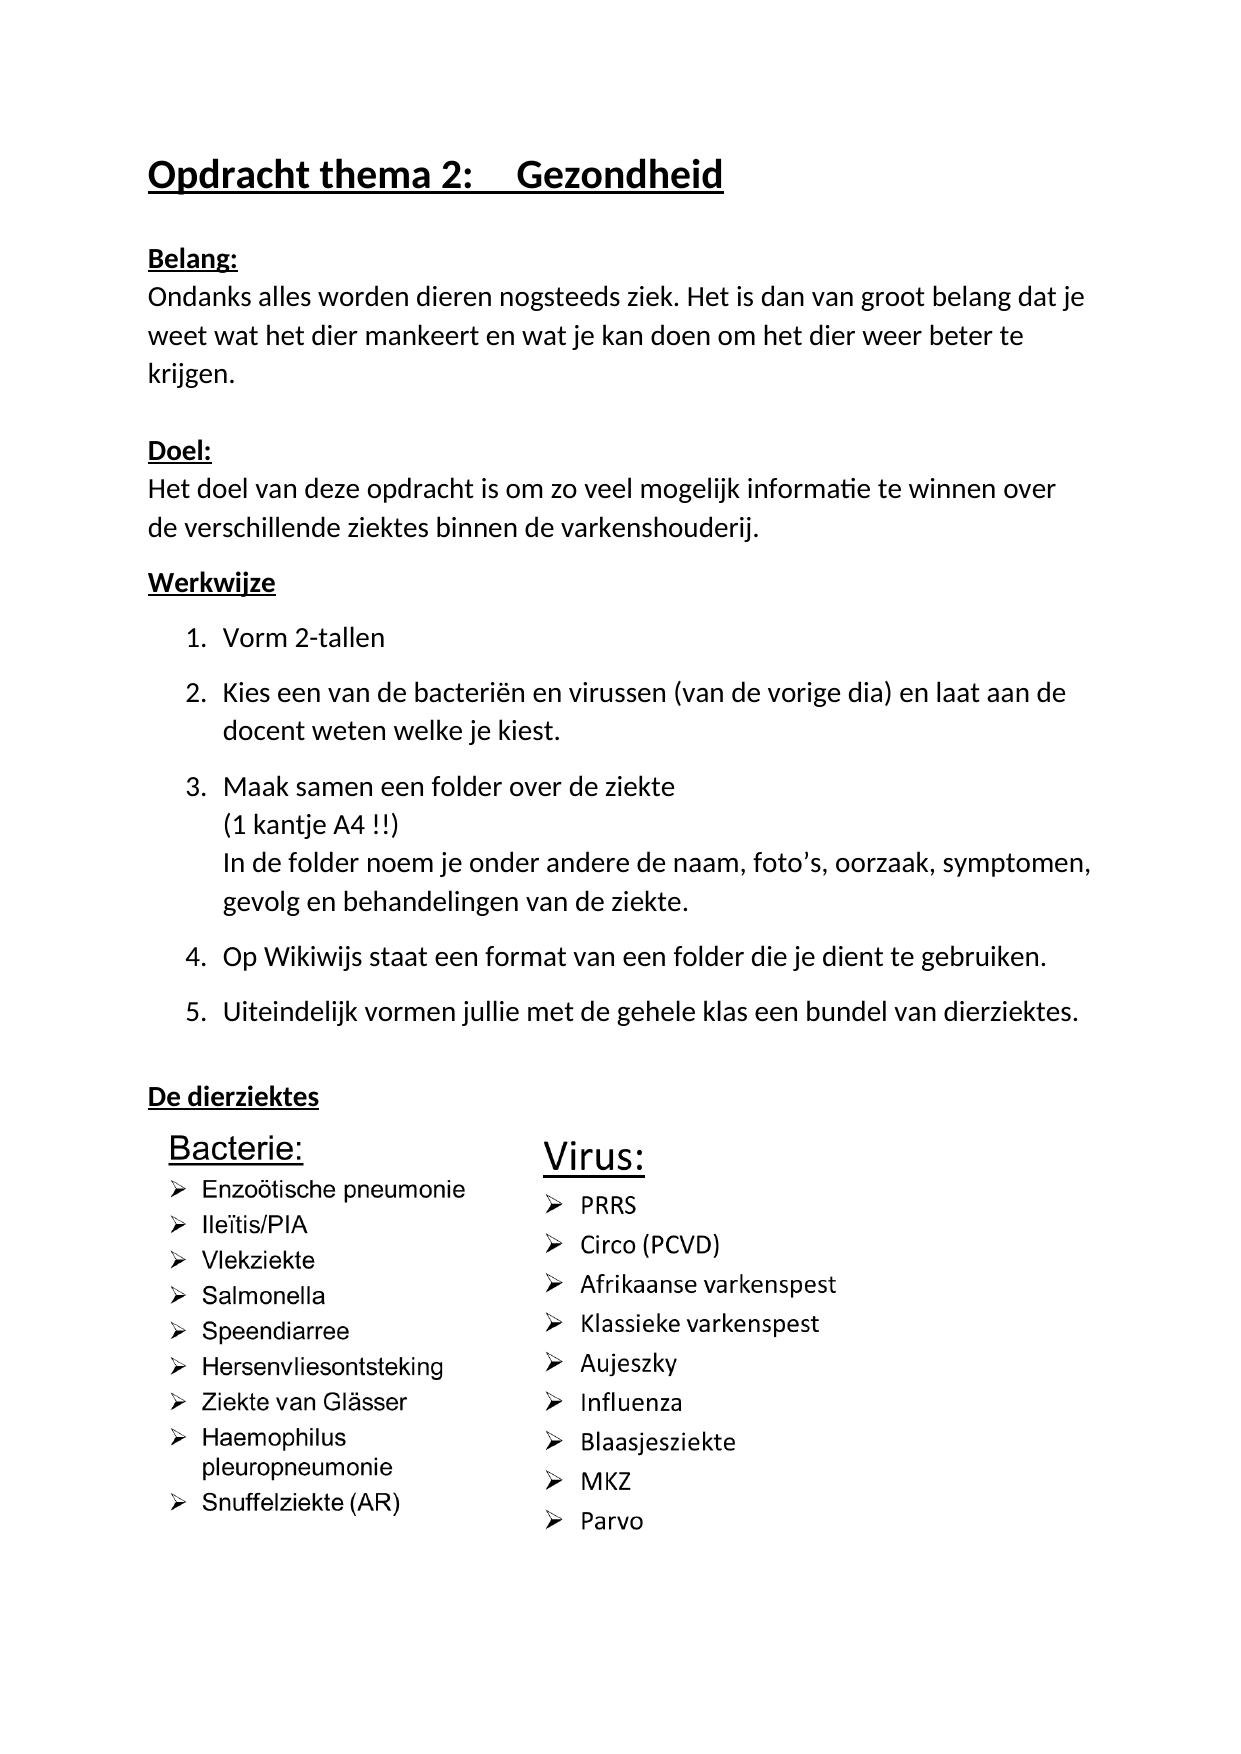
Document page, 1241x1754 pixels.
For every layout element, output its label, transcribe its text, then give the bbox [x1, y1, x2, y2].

text Werkwijze [148, 564, 1093, 599]
list Uiteindelijk vormen jullie met de gehele klas een bundel van dierziektes. [185, 993, 1093, 1059]
picture [147, 1115, 899, 1542]
list Op Wikiwijs staat een format van een folder die je dient te gebruiken. [185, 938, 1093, 974]
list Vorm 2-tallen [185, 619, 1093, 654]
list Maak samen een folder over de ziekte (1 kantje A4 !!) In de folder noem je onder andere de naam, foto’s, oorzaak, symptomen, gevolg en behandelingen van de ziekte. [185, 768, 1093, 918]
list Kies een van de bacteriën en virussen (van de vorige dia) en laat aan de docent weten welke je kiest. [185, 674, 1093, 748]
text Opdracht thema 2: Gezondheid Belang: Ondanks alles worden dieren nogsteeds ziek. Het is dan van groot belang dat je weet wat het dier mankeert en wat je kan doen om het dier weer beter te krijgen. Doel: Het doel van deze opdracht is om zo veel mogelijk informatie te winnen over de verschillende ziektes binnen de varkenshouderij. [148, 148, 1093, 544]
